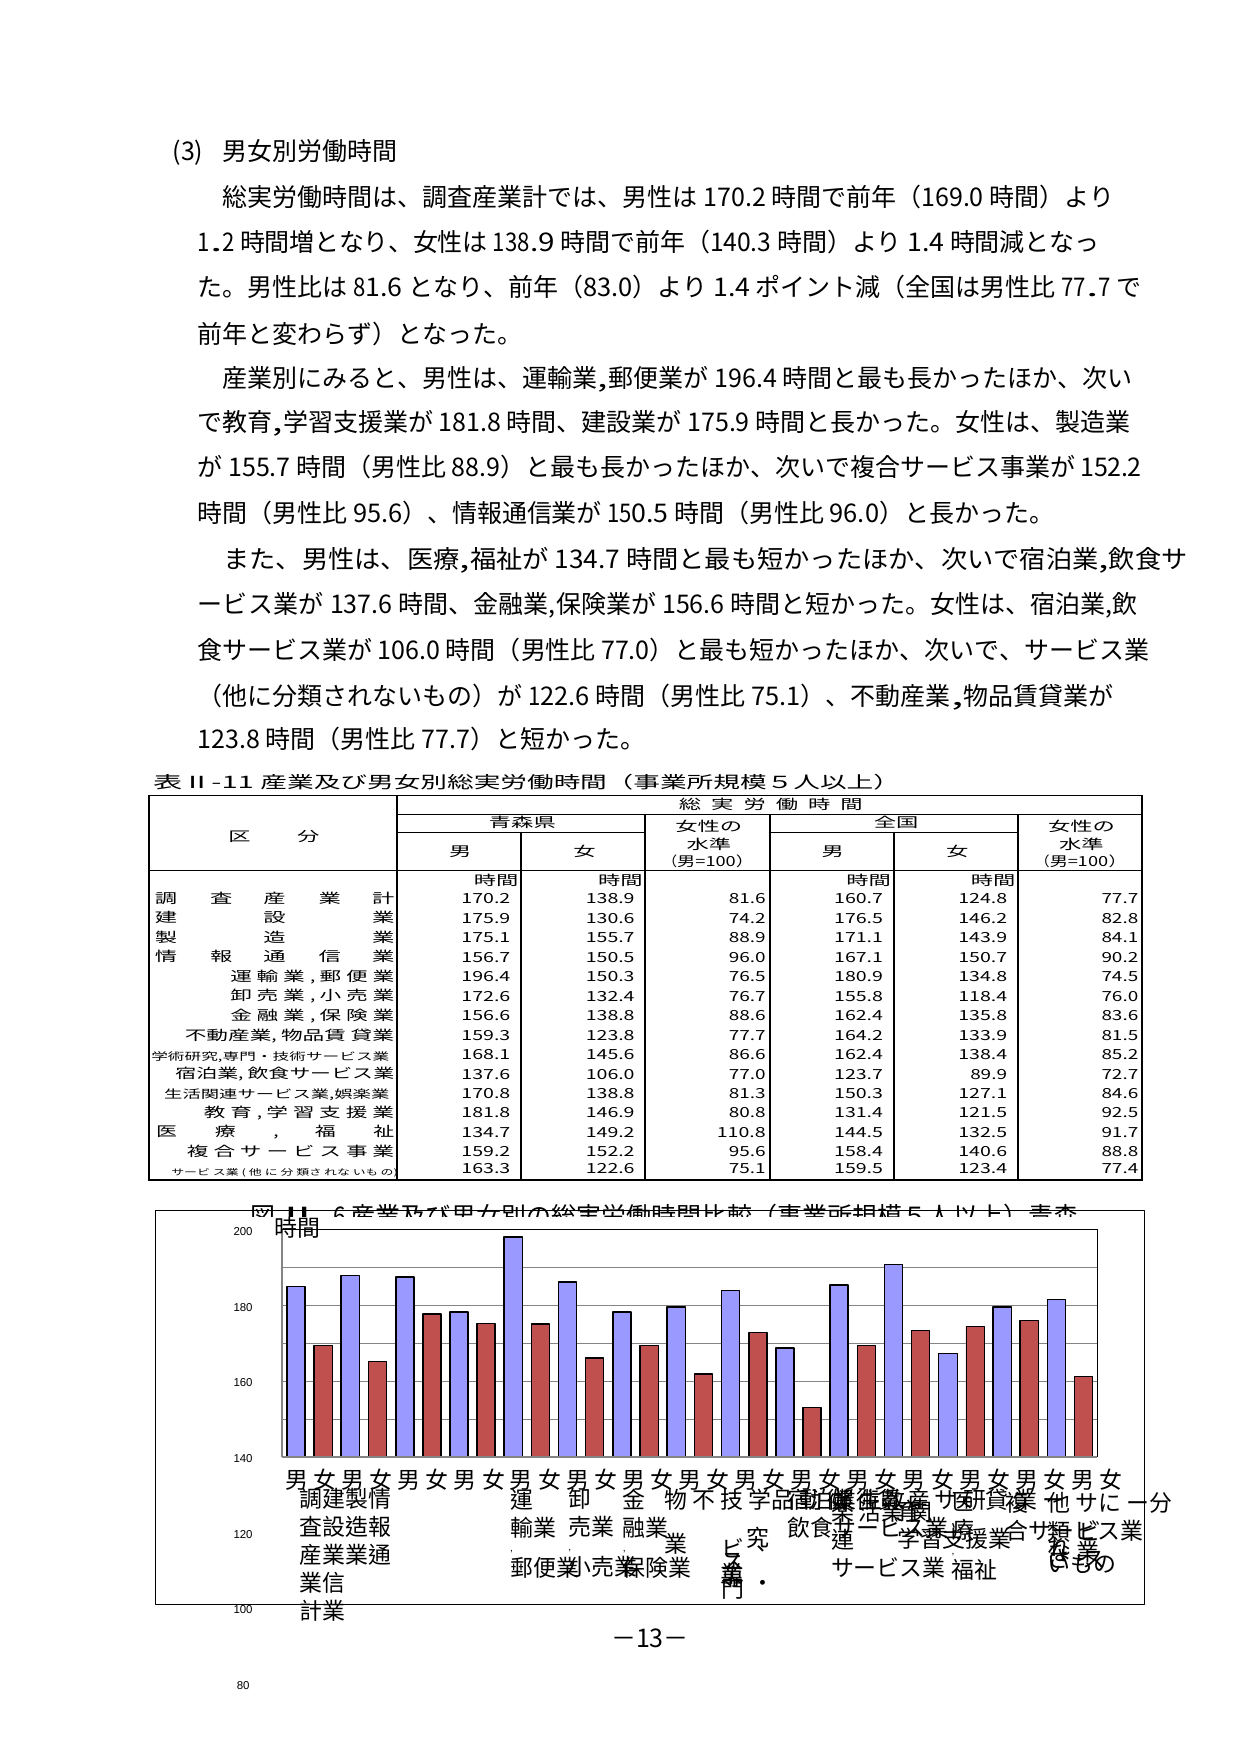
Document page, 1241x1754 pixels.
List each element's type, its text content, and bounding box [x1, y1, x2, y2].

table_cell 144.5 [771, 1123, 893, 1142]
table_cell 138.8 [522, 1085, 644, 1103]
table_cell 140.6 [895, 1142, 1017, 1162]
table_cell 女性の水準 （男=100） [646, 815, 769, 869]
table_cell 106.0 [522, 1065, 644, 1084]
text また、男性は、医療,福祉が 134.7 時間と最も短かったほか、次いで宿泊業,飲食サ [223, 539, 1240, 576]
table_cell 175.1 [398, 929, 520, 948]
table_cell 96.0 [646, 948, 769, 967]
table_cell 138.9 [522, 890, 644, 909]
table_cell 150.3 [771, 1085, 893, 1103]
table_cell 時間 [771, 871, 893, 889]
text 表Ⅱ-11 産業及び男女別総実労働時間（事業所規模５人以上） [153, 769, 1240, 794]
table_cell 159.5 [771, 1162, 893, 1179]
table_cell 青森県 [398, 815, 644, 832]
table_cell 196.4 [398, 968, 520, 987]
table_cell 金 融 業 , 保 険 業 [150, 1006, 396, 1026]
table_cell 168.1 [398, 1046, 520, 1064]
table_cell 123.4 [895, 1162, 1017, 1179]
table_cell [646, 871, 769, 889]
table_cell 76.0 [1019, 987, 1141, 1006]
table_cell 172.6 [398, 987, 520, 1006]
table_cell 情 報 通 信 業 [150, 948, 396, 967]
table_cell 156.6 [398, 1006, 520, 1026]
table_cell 全国 [771, 815, 1017, 832]
text 産業別にみると、男性は、運輸業,郵便業が 196.4 時間と最も長かったほか、次い [223, 360, 1240, 394]
table_cell 134.7 [398, 1123, 520, 1142]
table_cell 82.8 [1019, 909, 1141, 928]
table_cell 158.4 [771, 1142, 893, 1162]
table_cell 教 育 , 学 習 支 援 業 [150, 1104, 396, 1123]
table_cell 122.6 [522, 1162, 644, 1179]
text が 155.7 時間（男性比 88.9）と最も長かったほか、次いで複合サービス事業が 152.2 時間（男性比 95.6）、情報通信業が 150.5 時間（男性比 96.0）と長かった。 [197, 448, 1151, 530]
table_cell 複 合 サ ー ビ ス 事 業 [150, 1142, 396, 1162]
table_cell 143.9 [895, 929, 1017, 948]
table_cell 72.7 [1019, 1065, 1141, 1084]
table_cell [1019, 871, 1141, 889]
table_cell 149.2 [522, 1123, 644, 1142]
table_cell 88.9 [646, 929, 769, 948]
table_cell 146.2 [895, 909, 1017, 928]
table_cell 76.7 [646, 987, 769, 1006]
table_cell 85.2 [1019, 1046, 1141, 1064]
table_cell 176.5 [771, 909, 893, 928]
table_cell 76.5 [646, 968, 769, 987]
table_cell 164.2 [771, 1026, 893, 1046]
table_cell 130.6 [522, 909, 644, 928]
list 男女別労働時間 [172, 132, 1240, 168]
text 1.2 時間増となり、女性は 138.9 時間で前年（140.3 時間）より 1.4 時間減となっ [197, 222, 1240, 259]
table_cell 時間 [398, 871, 520, 889]
text ービス業が 137.6 時間、金融業,保険業が 156.6 時間と短かった。女性は、宿泊業,飲食サービス業が 106.0 時間（男性比 77.0）と最も短かったほか、次いで、サービス業（他に分類されないもの）が 122.6 時間（男性比 75.1）、不動産業,物品賃貸業が [197, 585, 1151, 712]
table_cell 調 査 産 業 計 [150, 890, 396, 909]
table_cell 男 [398, 833, 520, 869]
table_cell 92.5 [1019, 1104, 1141, 1123]
table_cell 124.8 [895, 890, 1017, 909]
table_cell 167.1 [771, 948, 893, 967]
table_cell 152.2 [522, 1142, 644, 1162]
text た。男性比は 81.6 となり、前年（83.0）より 1.4 ポイント減（全国は男性比 77.7 で前年と変わらず）となった。 [197, 268, 1152, 350]
table_cell 80.8 [646, 1104, 769, 1123]
table_cell 90.2 [1019, 948, 1141, 967]
table_cell 123.7 [771, 1065, 893, 1084]
table_cell 83.6 [1019, 1006, 1141, 1026]
table_cell 123.8 [522, 1026, 644, 1046]
table_cell 84.1 [1019, 929, 1141, 948]
table_cell 150.5 [522, 948, 644, 967]
table_cell 180.9 [771, 968, 893, 987]
table_cell サービ ス業 ( 他 に 分 類さ れな いも の) [150, 1162, 396, 1179]
table_cell 155.8 [771, 987, 893, 1006]
text 総実労働時間は、調査産業計では、男性は 170.2 時間で前年（169.0 時間）より [223, 177, 1240, 213]
table_header 総 実 労 働 時 間 [398, 796, 1141, 814]
table_cell 男 [771, 833, 893, 869]
table_cell 131.4 [771, 1104, 893, 1123]
table_cell 91.7 [1019, 1123, 1141, 1142]
table_cell 88.8 [1019, 1142, 1141, 1162]
table_cell 121.5 [895, 1104, 1017, 1123]
table_cell 女 [522, 833, 644, 869]
table_cell 132.4 [522, 987, 644, 1006]
table_cell 175.9 [398, 909, 520, 928]
table_cell 不動産業, 物品賃 貸業 [150, 1026, 396, 1046]
table_cell 156.7 [398, 948, 520, 967]
table_cell 建 設 業 [150, 909, 396, 928]
table_cell 127.1 [895, 1085, 1017, 1103]
table_cell 86.6 [646, 1046, 769, 1064]
table_cell 159.3 [398, 1026, 520, 1046]
table_cell 卸 売 業 , 小 売 業 [150, 987, 396, 1006]
table_cell 77.7 [1019, 890, 1141, 909]
table_cell 女性の水準 （男=100） [1019, 815, 1141, 869]
table_cell 170.8 [398, 1085, 520, 1103]
table_cell 145.6 [522, 1046, 644, 1064]
table_cell 75.1 [646, 1162, 769, 1179]
table_cell 146.9 [522, 1104, 644, 1123]
table_cell 74.2 [646, 909, 769, 928]
table_cell 医 療 , 福 祉 [150, 1123, 396, 1142]
table_cell 宿泊業, 飲食サービス業 [150, 1065, 396, 1084]
table_cell 150.3 [522, 968, 644, 987]
table_cell 学術研究,専門・技術サービス業 [150, 1046, 396, 1064]
table_cell 77.7 [646, 1026, 769, 1046]
table_cell 運 輸 業 , 郵 便 業 [150, 968, 396, 987]
table_cell 134.8 [895, 968, 1017, 987]
table_cell 女 [895, 833, 1017, 869]
table_cell 84.6 [1019, 1085, 1141, 1103]
table_cell 181.8 [398, 1104, 520, 1123]
table_cell 135.8 [895, 1006, 1017, 1026]
table_cell 時間 [895, 871, 1017, 889]
table_cell 159.2 [398, 1142, 520, 1162]
table_cell 77.4 [1019, 1162, 1141, 1179]
table_cell 133.9 [895, 1026, 1017, 1046]
table_cell 171.1 [771, 929, 893, 948]
table_cell 170.2 [398, 890, 520, 909]
table_cell 118.4 [895, 987, 1017, 1006]
table_cell [150, 871, 396, 889]
table_cell 77.0 [646, 1065, 769, 1084]
text で教育,学習支援業が 181.8 時間、建設業が 175.9 時間と長かった。女性は、製造業 [197, 403, 1240, 439]
table_cell 162.4 [771, 1006, 893, 1026]
table_cell 81.6 [646, 890, 769, 909]
table_cell 95.6 [646, 1142, 769, 1162]
table_cell 163.3 [398, 1162, 520, 1179]
table_cell 150.7 [895, 948, 1017, 967]
table_cell 時間 [522, 871, 644, 889]
table_cell 89.9 [895, 1065, 1017, 1084]
table_cell 132.5 [895, 1123, 1017, 1142]
table_cell 138.4 [895, 1046, 1017, 1064]
table_cell 138.8 [522, 1006, 644, 1026]
text 123.8 時間（男性比 77.7）と短かった。 [197, 722, 1240, 755]
table_cell 137.6 [398, 1065, 520, 1084]
table_cell 162.4 [771, 1046, 893, 1064]
table_cell 160.7 [771, 890, 893, 909]
table_header 区 分 [150, 796, 396, 869]
table_cell 88.6 [646, 1006, 769, 1026]
table_cell 155.7 [522, 929, 644, 948]
table_cell 81.5 [1019, 1026, 1141, 1046]
table_cell 74.5 [1019, 968, 1141, 987]
table_cell 81.3 [646, 1085, 769, 1103]
table_cell 生活関連サービス業,娯楽業 [150, 1085, 396, 1103]
table_cell 製 造 業 [150, 929, 396, 948]
table_cell 110.8 [646, 1123, 769, 1142]
